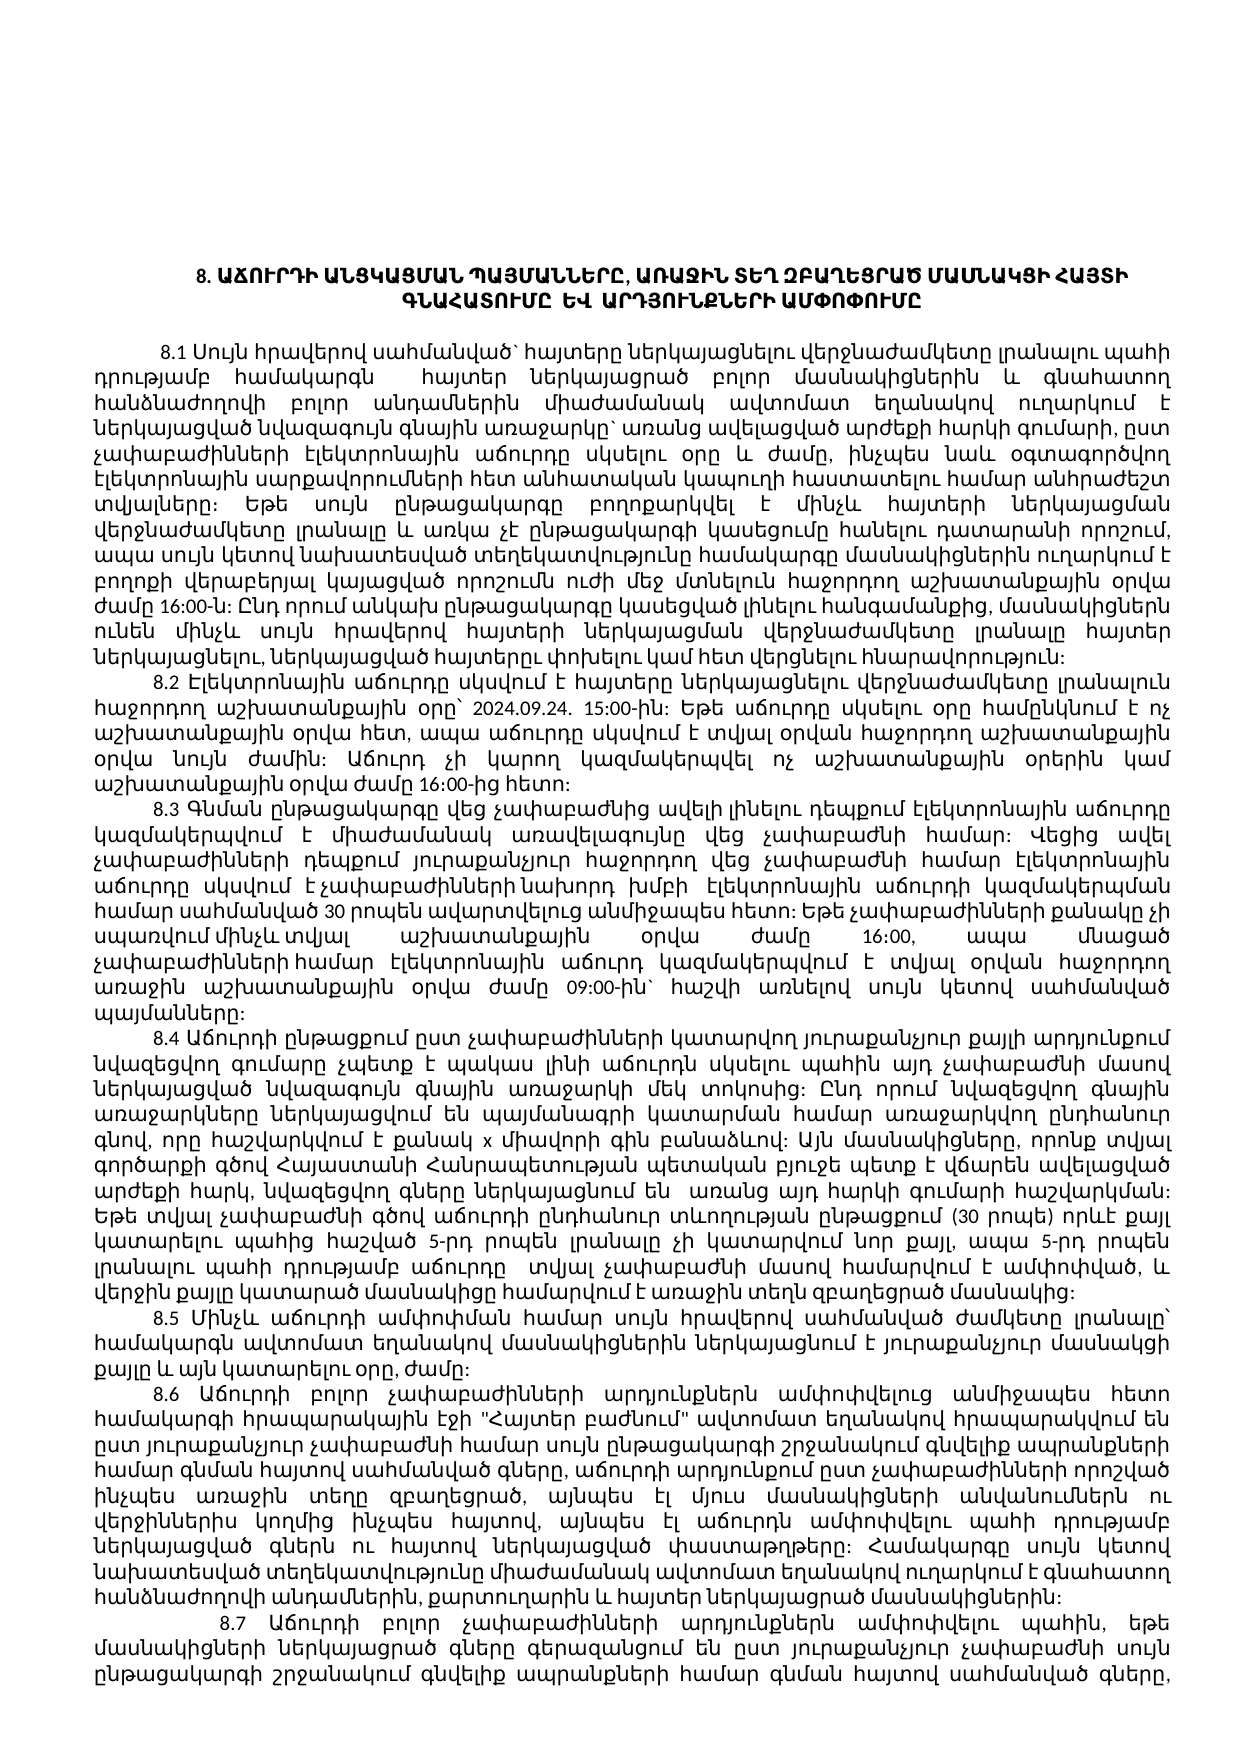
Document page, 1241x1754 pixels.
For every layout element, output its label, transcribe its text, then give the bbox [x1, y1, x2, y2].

text 8.6 Աճուրդի բոլոր չափաբաժինների արդյունքներն ամփոփվելուց անմիջապես հետո համակարգի հրապարակային էջի "Հայտեր բաժնում" ավտոմատ եղանակով հրապարակվում են ըստ յուրաքանչյուր չափաբաժնի համար սույն ընթացակարգի շրջանակում գնվելիք ապրանքների համար գնման հայտով սահմանված գները, աճուրդի արդյունքում ըստ չափաբաժինների որոշված ինչպես առաջին տեղը զբաղեցրած, այնպես էլ մյուս մասնակիցների անվանումներն ու վերջիններիս կողմից ինչպես հայտով, այնպես էլ աճուրդն ամփոփվելու պահի դրությամբ ներկայացված գներն ու հայտով ներկայացված փաստաթղթերը: Համակարգը սույն կետով նախատեսված տեղեկատվությունը միաժամանակ ավտոմատ եղանակով ուղարկում է գնահատող հանձնաժողովի անդամներին, քարտուղարին և հայտեր ներկայացրած մասնակիցներին: [94, 1381, 1171, 1610]
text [94, 1610, 1171, 1686]
text 8. ԱՃՈՒՐԴԻ ԱՆՑԿԱՑՄԱՆ ՊԱՅՄԱՆՆԵՐԸ, ԱՌԱՋԻՆ ՏԵՂ ԶԲԱՂԵՑՐԱԾ ՄԱՍՆԱԿՑԻ ՀԱՅՏԻ [94, 263, 1171, 288]
text 8.5 Մինչև աճուրդի ամփոփման համար սույն հրավերով սահմանված ժամկետը լրանալը՝ համակարգն ավտոմատ եղանակով մասնակիցներին ներկայացնում է յուրաքանչյուր մասնակցի քայլը և այն կատարելու օրը, ժամը: [94, 1305, 1171, 1381]
text ԳՆԱՀԱՏՈՒՄԸ ԵՎ ԱՐԴՅՈՒՆՔՆԵՐԻ ԱՄՓՈՓՈՒՄԸ [94, 288, 1171, 314]
text 8.4 Աճուրդի ընթացքում ըստ չափաբաժինների կատարվող յուրաքանչյուր քայլի արդյունքում նվազեցվող գումարը չպետք է պակաս լինի աճուրդն սկսելու պահին այդ չափաբաժնի մասով ներկայացված նվազագույն գնային առաջարկի մեկ տոկոսից: Ընդ որում նվազեցվող գնային առաջարկները ներկայացվում են պայմանագրի կատարման համար առաջարկվող ընդհանուր գնով, որը հաշվարկվում է քանակ x միավորի գին բանաձևով: Այն մասնակիցները, որոնք տվյալ գործարքի գծով Հայաստանի Հանրապետության պետական բյուջե պետք է վճարեն ավելացված արժեքի հարկ, նվազեցվող գները ներկայացնում են առանց այդ հարկի գումարի հաշվարկման: Եթե տվյալ չափաբաժնի գծով աճուրդի ընդհանուր տևողության ընթացքում (30 րոպե) որևէ քայլ կատարելու պահից հաշված 5-րդ րոպեն լրանալը չի կատարվում նոր քայլ, ապա 5-րդ րոպեն լրանալու պահի դրությամբ աճուրդը տվյալ չափաբաժնի մասով համարվում է ամփոփված, և վերջին քայլը կատարած մասնակիցը համարվում է առաջին տեղն զբաղեցրած մասնակից: [94, 1025, 1171, 1305]
text 8.2 Էլեկտրոնային աճուրդը սկսվում է հայտերը ներկայացնելու վերջնաժամկետը լրանալուն հաջորդող աշխատանքային օրը՝ 2024.09.24. 15:00 -ին: Եթե աճուրդը սկսելու օրը համընկնում է ոչ աշխատանքային օրվա հետ, ապա աճուրդը սկսվում է տվյալ օրվան հաջորդող աշխատանքային օրվա նույն ժամին: Աճուրդ չի կարող կազմակերպվել ոչ աշխատանքային օրերին կամ աշխատանքային օրվա ժամը 16։00-ից հետո: [94, 669, 1171, 797]
text 8.3 Գնման ընթացակարգը վեց չափաբաժնից ավելի լինելու դեպքում էլեկտրոնային աճուրդը կազմակերպվում է միաժամանակ առավելագույնը վեց չափաբաժնի համար: Վեցից ավել չափաբաժինների դեպքում յուրաքանչյուր հաջորդող վեց չափաբաժնի համար էլեկտրոնային աճուրդը սկսվում է չափաբաժինների նախորդ խմբի էլեկտրոնային աճուրդի կազմակերպման համար սահմանված 30 րոպեն ավարտվելուց անմիջապես հետո: Եթե չափաբաժինների քանակը չի սպառվում մինչև տվյալ աշխատանքային օրվա ժամը 16։00, ապա մնացած չափաբաժինների համար էլեկտրոնային աճուրդ կազմակերպվում է տվյալ օրվան հաջորդող առաջին աշխատանքային օրվա ժամը 09:00-ին` հաշվի առնելով սույն կետով սահմանված պայմանները: [94, 797, 1171, 1025]
text 8.1 Սույն հրավերով սահմանված` հայտերը ներկայացնելու վերջնաժամկետը լրանալու պահի դրությամբ համակարգն հայտեր ներկայացրած բոլոր մասնակիցներին և գնահատող հանձնաժողովի բոլոր անդամներին միաժամանակ ավտոմատ եղանակով ուղարկում է ներկայացված նվազագույն գնային առաջարկը` առանց ավելացված արժեքի հարկի գումարի, ըստ չափաբաժինների էլեկտրոնային աճուրդը սկսելու օրը և ժամը, ինչպես նաև օգտագործվող էլեկտրոնային սարքավորումների հետ անհատական կապուղի հաստատելու համար անհրաժեշտ տվյալները։ Եթե սույն ընթացակարգը բողոքարկվել է մինչև հայտերի ներկայացման վերջնաժամկետը լրանալը և առկա չէ ընթացակարգի կասեցումը հանելու դատարանի որոշում, ապա սույն կետով նախատեսված տեղեկատվությունը համակարգը մասնակիցներին ուղարկում է բողոքի վերաբերյալ կայացված որոշումն ուժի մեջ մտնելուն հաջորդող աշխատանքային օրվա ժամը 16:00-ն: Ընդ որում անկախ ընթացակարգը կասեցված լինելու հանգամանքից, մասնակիցներն ունեն մինչև սույն հրավերով հայտերի ներկայացման վերջնաժամկետը լրանալը հայտեր ներկայացնելու, ներկայացված հայտերըւ փոխելու կամ հետ վերցնելու հնարավորություն: [94, 339, 1171, 669]
